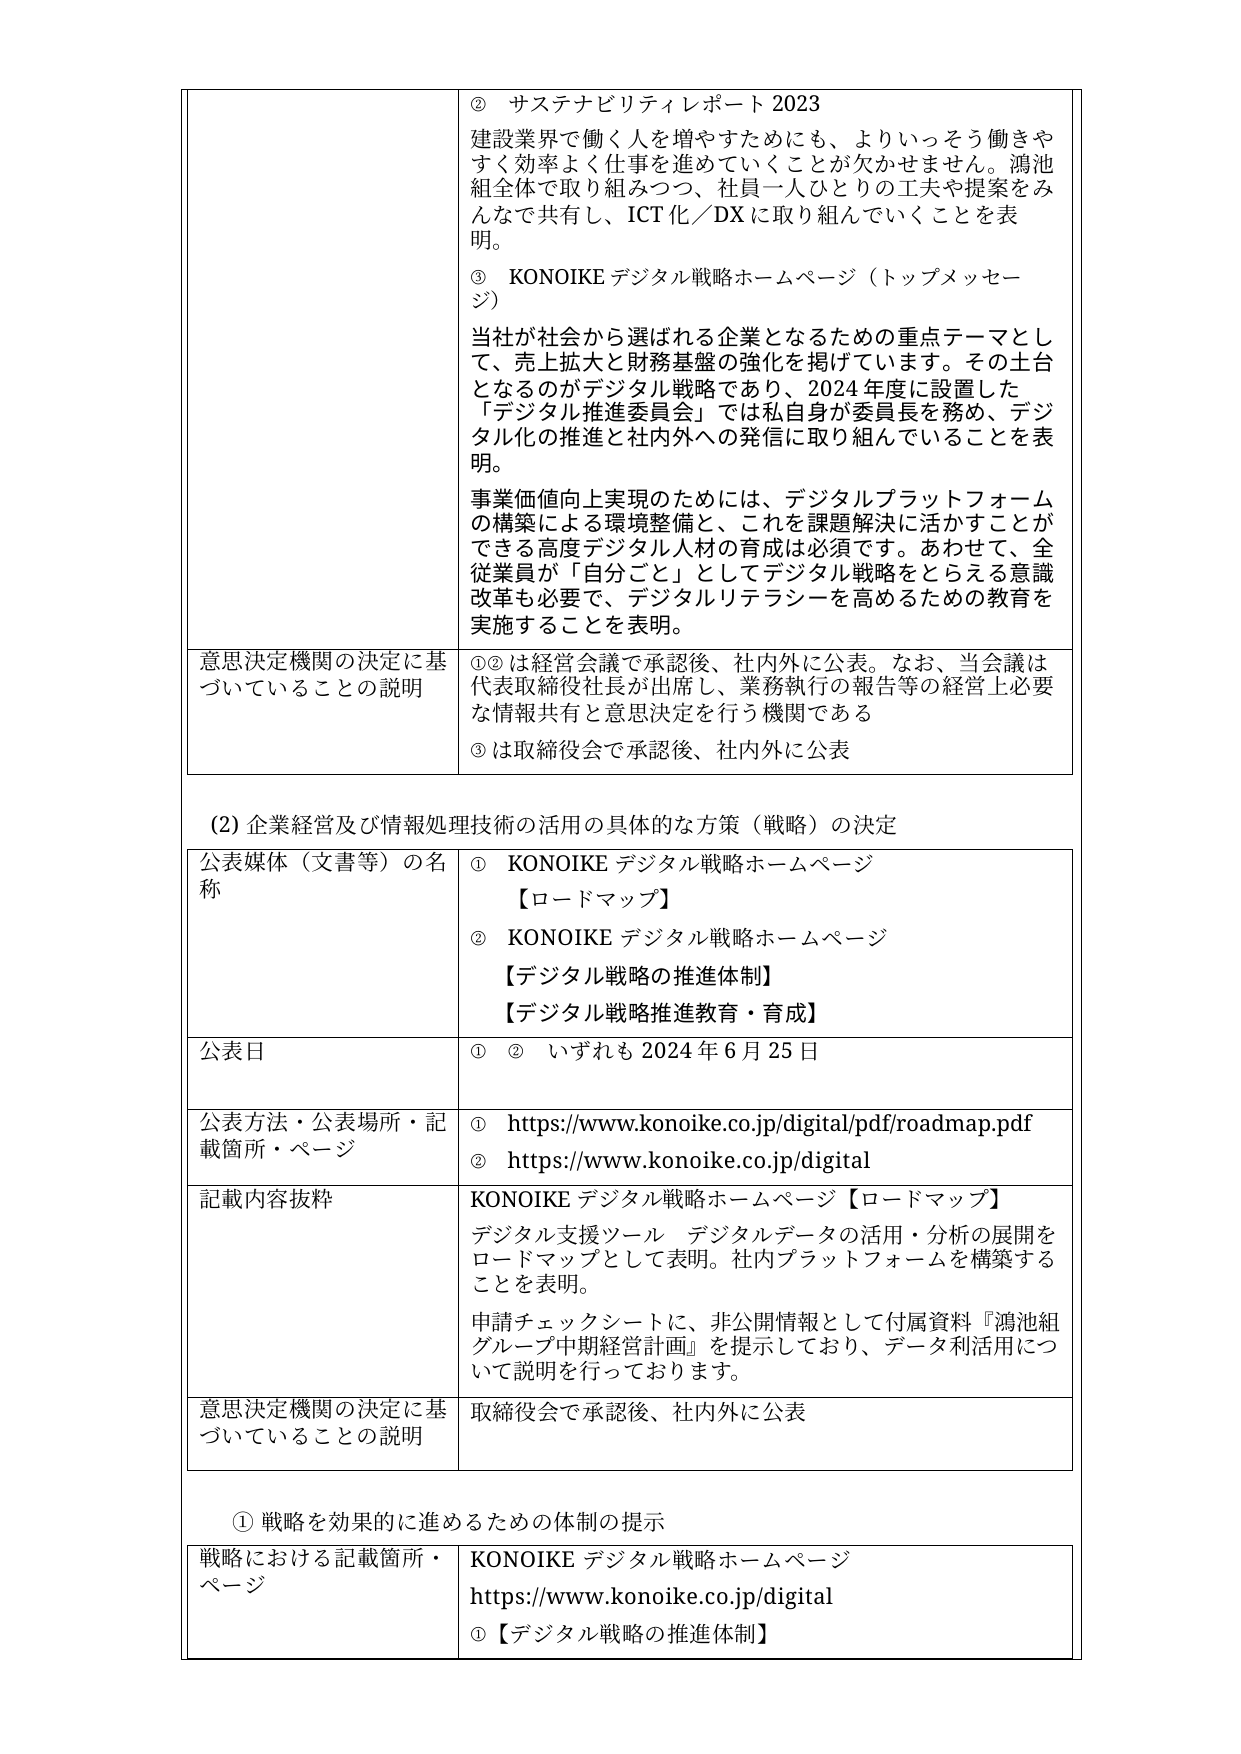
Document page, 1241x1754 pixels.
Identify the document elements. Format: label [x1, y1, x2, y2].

table_cell [182, 90, 1081, 1659]
